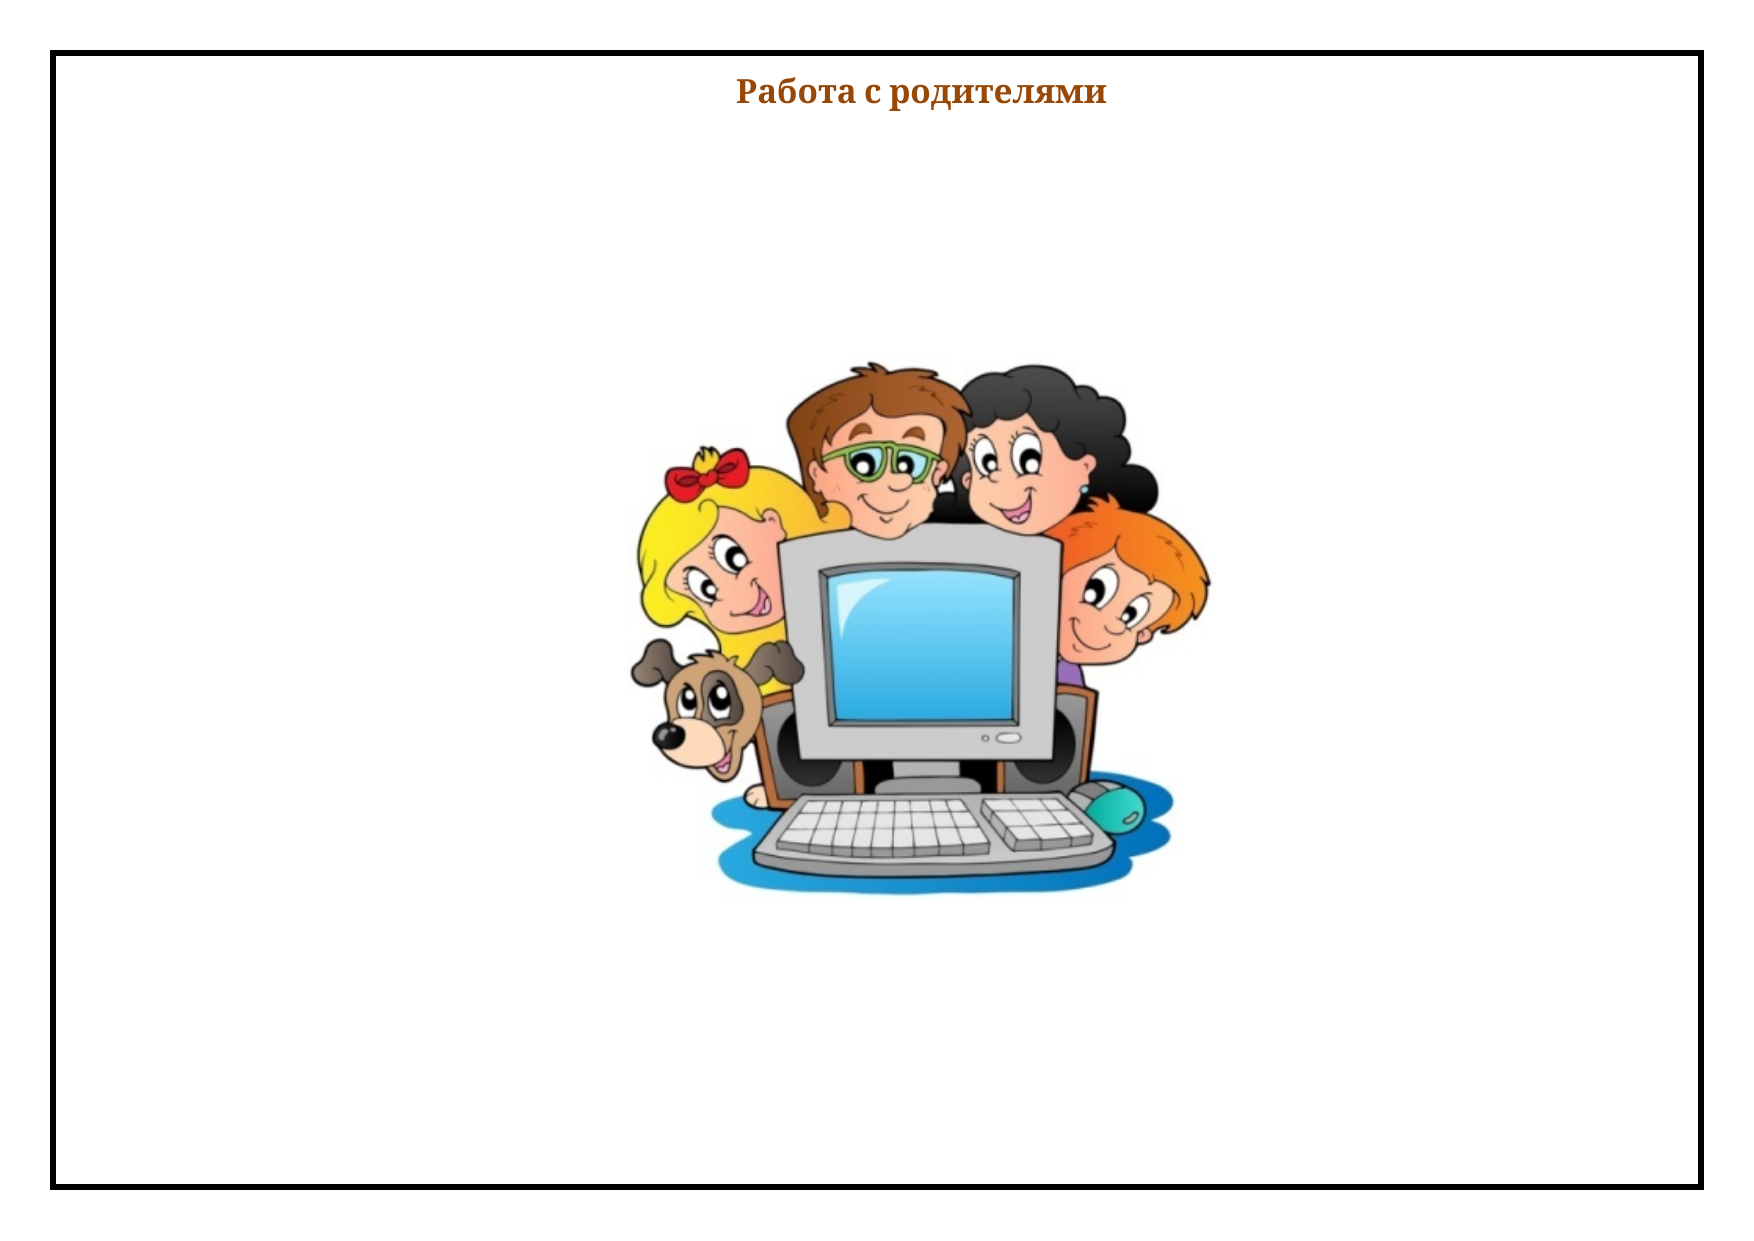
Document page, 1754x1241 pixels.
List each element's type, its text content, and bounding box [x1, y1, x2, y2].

text Работа с родителями [177, 74, 1665, 112]
picture [626, 353, 1217, 902]
